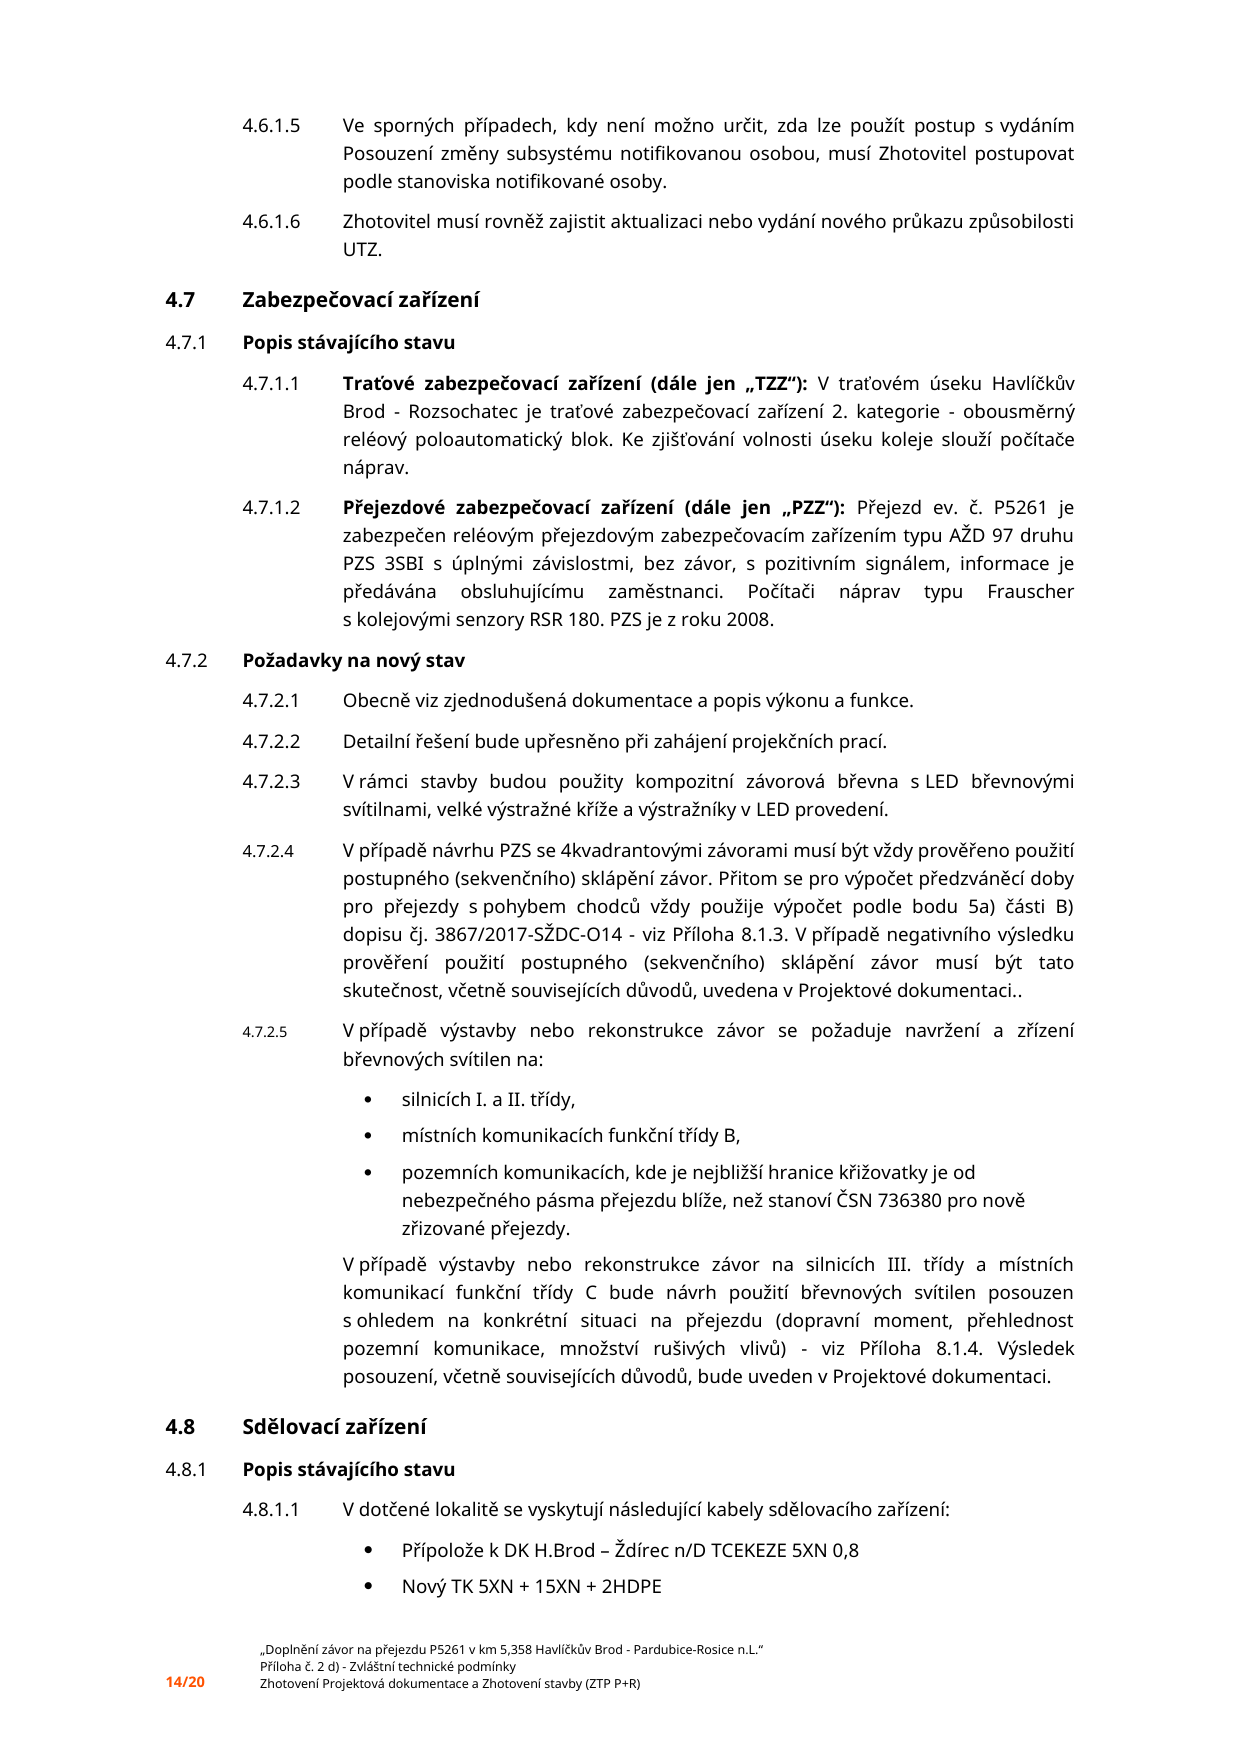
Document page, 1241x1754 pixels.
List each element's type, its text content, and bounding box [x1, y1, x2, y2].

text V dotčené lokalitě se vyskytují následující kabely sdělovacího zařízení: [242, 1497, 1075, 1522]
text V rámci stavby budou použity kompozitní závorová břevna s LED břevnovými svítilnami, velké výstražné kříže a výstražníky v LED provedení. [242, 769, 1075, 822]
text Zabezpečovací zařízení [165, 286, 1075, 314]
text Sdělovací zařízení [165, 1412, 1075, 1441]
text Traťové zabezpečovací zařízení (dále jen „TZZ“): V traťovém úseku Havlíčkův Brod - Rozsochatec je traťové zabezpečovací zařízení 2. kategorie - obousměrný reléový poloautomatický blok. Ke zjišťování volnosti úseku koleje slouží počítače náprav. [242, 370, 1075, 479]
text Zhotovitel musí rovněž zajistit aktualizaci nebo vydání nového průkazu způsobilosti UTZ. [242, 209, 1075, 262]
text Popis stávajícího stavu [165, 329, 1075, 355]
text V případě výstavby nebo rekonstrukce závor se požaduje navržení a zřízení břevnových svítilen na: [242, 1018, 1075, 1071]
text Obecně viz zjednodušená dokumentace a popis výkonu a funkce. [242, 688, 1075, 713]
text Přejezdové zabezpečovací zařízení (dále jen „PZZ“): Přejezd ev. č. P5261 je zabezpečen reléovým přejezdovým zabezpečovacím zařízením typu AŽD 97 druhu PZS 3SBI s úplnými závislostmi, bez závor, s pozitivním signálem, informace je předávána obsluhujícímu zaměstnanci. Počítači náprav typu Frauscher s kolejovými senzory RSR 180. PZS je z roku 2008. [242, 494, 1075, 632]
text V případě návrhu PZS se 4kvadrantovými závorami musí být vždy prověřeno použití postupného (sekvenčního) sklápění závor. Přitom se pro výpočet předzváněcí doby pro přejezdy s pohybem chodců vždy použije výpočet podle bodu 5a) části B) dopisu čj. 3867/2017-SŽDC-O14 - viz Příloha 8.1.3. V případě negativního výsledku prověření použití postupného (sekvenčního) sklápění závor musí být tato skutečnost, včetně souvisejících důvodů, uvedena v Projektové dokumentaci.. [242, 837, 1075, 1003]
text Popis stávajícího stavu [165, 1456, 1075, 1482]
text Požadavky na nový stav [165, 647, 1075, 673]
text Detailní řešení bude upřesněno při zahájení projekčních prací. [242, 728, 1075, 754]
list V případě výstavby nebo rekonstrukce závor na silnicích III. třídy a místních komunikací funkční třídy C bude návrh použití břevnových svítilen posouzen s ohledem na konkrétní situaci na přejezdu (dopravní moment, přehlednost pozemní komunikace, množství rušivých vlivů) - viz Příloha 8.1.4. Výsledek posouzení, včetně souvisejících důvodů, bude uveden v Projektové dokumentaci. [343, 1251, 1075, 1389]
text Ve sporných případech, kdy není možno určit, zda lze použít postup s vydáním Posouzení změny subsystému notifikovanou osobou, musí Zhotovitel postupovat podle stanoviska notifikované osoby. [242, 112, 1075, 194]
list pozemních komunikacích, kde je nejbližší hranice křižovatky je od nebezpečného pásma přejezdu blíže, než stanoví ČSN 736380 pro nově zřizované přejezdy. [364, 1159, 1075, 1241]
list místních komunikacích funkční třídy B, [364, 1123, 1075, 1148]
list Nový TK 5XN + 15XN + 2HDPE [364, 1573, 1075, 1599]
list Přípolože k DK H.Brod – Ždírec n/D TCEKEZE 5XN 0,8 [364, 1537, 1075, 1563]
list silnicích I. a II. třídy, [364, 1086, 1075, 1112]
